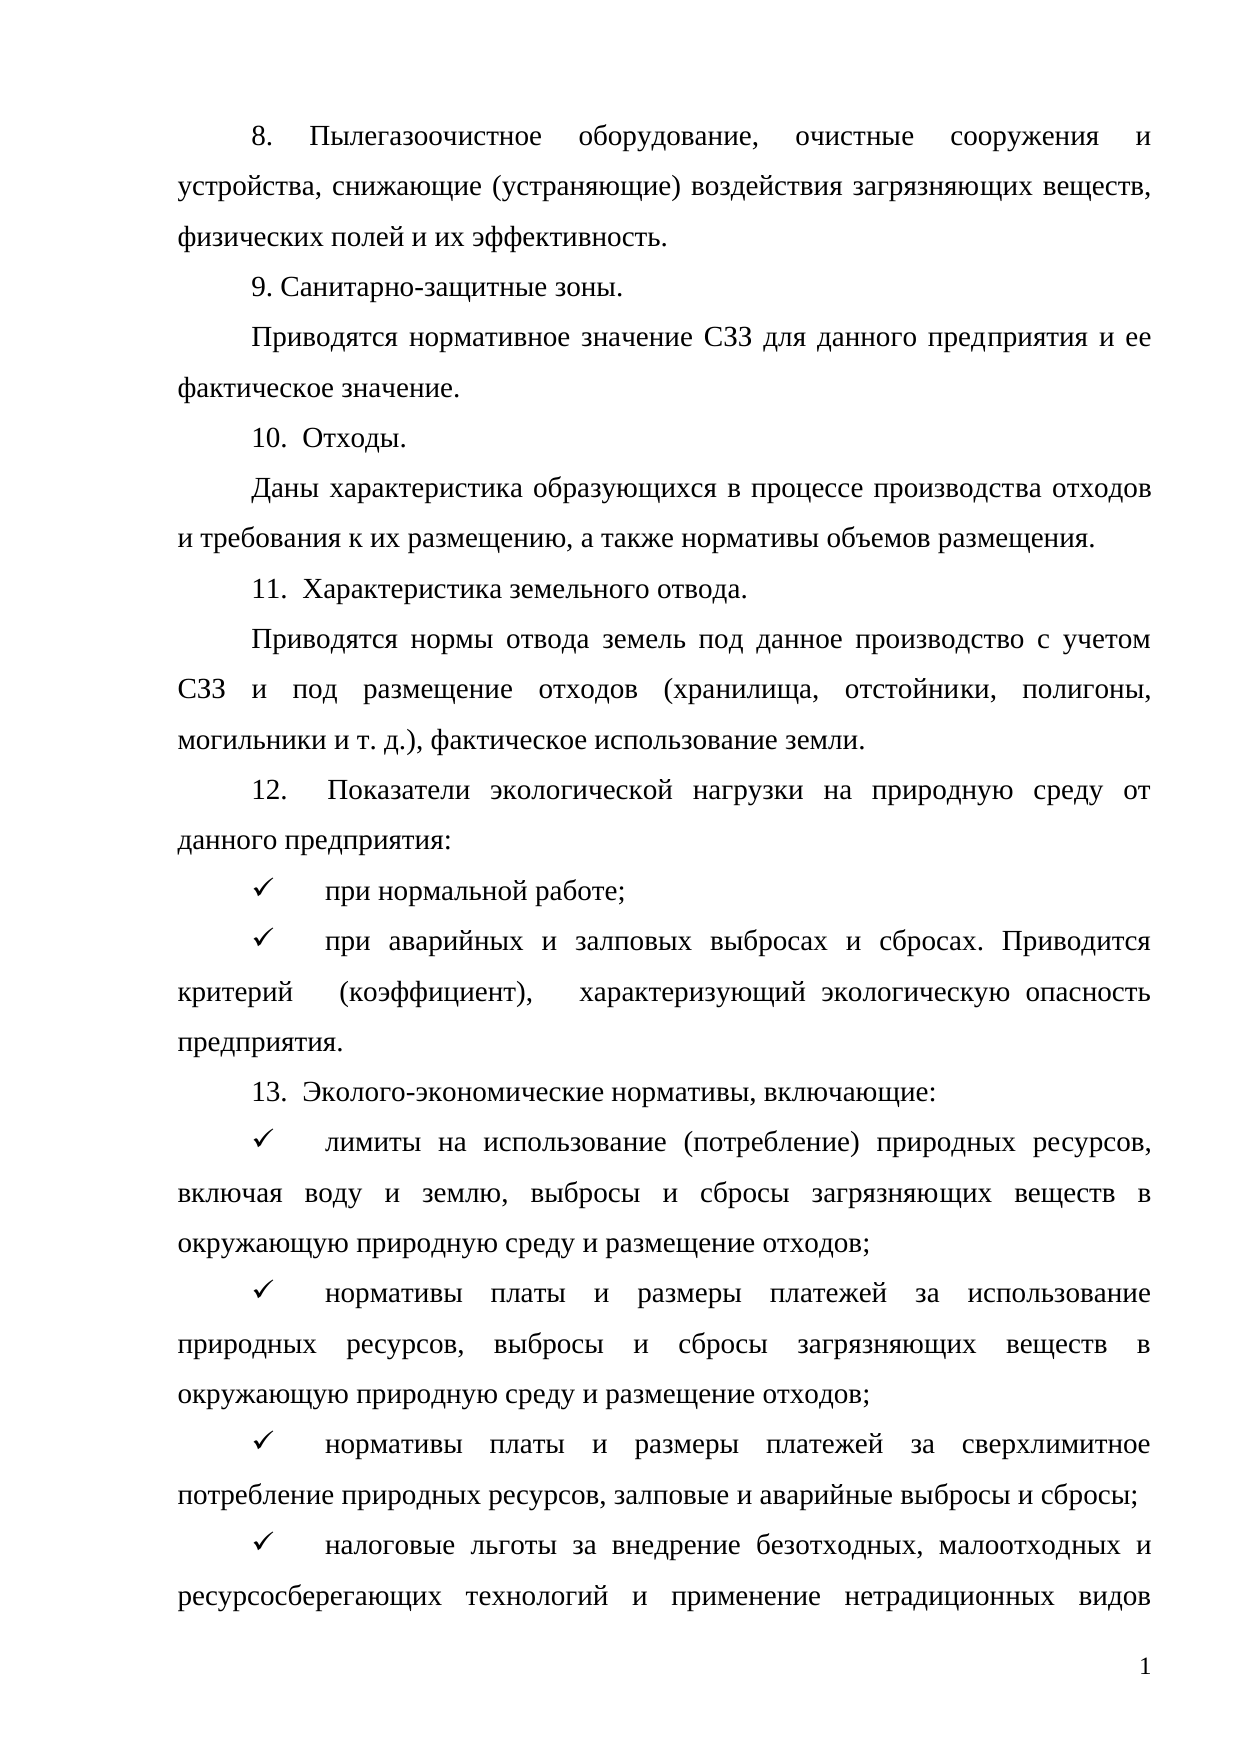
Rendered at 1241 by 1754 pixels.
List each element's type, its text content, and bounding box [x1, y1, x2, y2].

list лимиты на использование (потребление) природных ресурсов, включая воду и землю, выбросы и сбросы загрязняющих веществ в окружающую природную среду и размещение отходов; [177, 1124, 1152, 1259]
text Приводятся нормы отвода земель под данное производство с учетом СЗЗ и под размещение отходов (хранилища, отстойники, полигоны, могильники и т. д.), фактическое использование земли. [177, 621, 1152, 755]
text 12. Показатели экологической нагрузки на природную среду от данного предприятия: [177, 772, 1152, 856]
text 11. Характеристика земельного отвода. [177, 571, 1152, 604]
list при аварийных и залповых выбросах и сбросах. Приводится критерий (коэффициент), характеризующий экологическую опасность предприятия. [177, 923, 1152, 1057]
text 9. Санитарно-защитные зоны. [177, 269, 1152, 303]
text 10. Отходы. [177, 420, 1152, 453]
text 8. Пылегазоочистное оборудование, очистные сооружения и устройства, снижающие (устраняющие) воздействия загрязняющих веществ, физических полей и их эффективность. [177, 118, 1152, 252]
list при нормальной работе; [177, 873, 1152, 906]
list нормативы платы и размеры платежей за использование природных ресурсов, выбросы и сбросы загрязняющих веществ в окружающую природную среду и размещение отходов; [177, 1276, 1152, 1410]
text Приводятся нормативное значение СЗЗ для данного предприятия и ее фактическое значение. [177, 319, 1152, 403]
text Даны характеристика образующихся в процессе производства отходов и требования к их размещению, а также нормативы объемов размещения. [177, 470, 1152, 554]
text 13. Эколого-экономические нормативы, включающие: [177, 1074, 1152, 1108]
list нормативы платы и размеры платежей за сверхлимитное потребление природных ресурсов, залповые и аварийные выбросы и сбросы; [177, 1427, 1152, 1511]
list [177, 1527, 1152, 1611]
